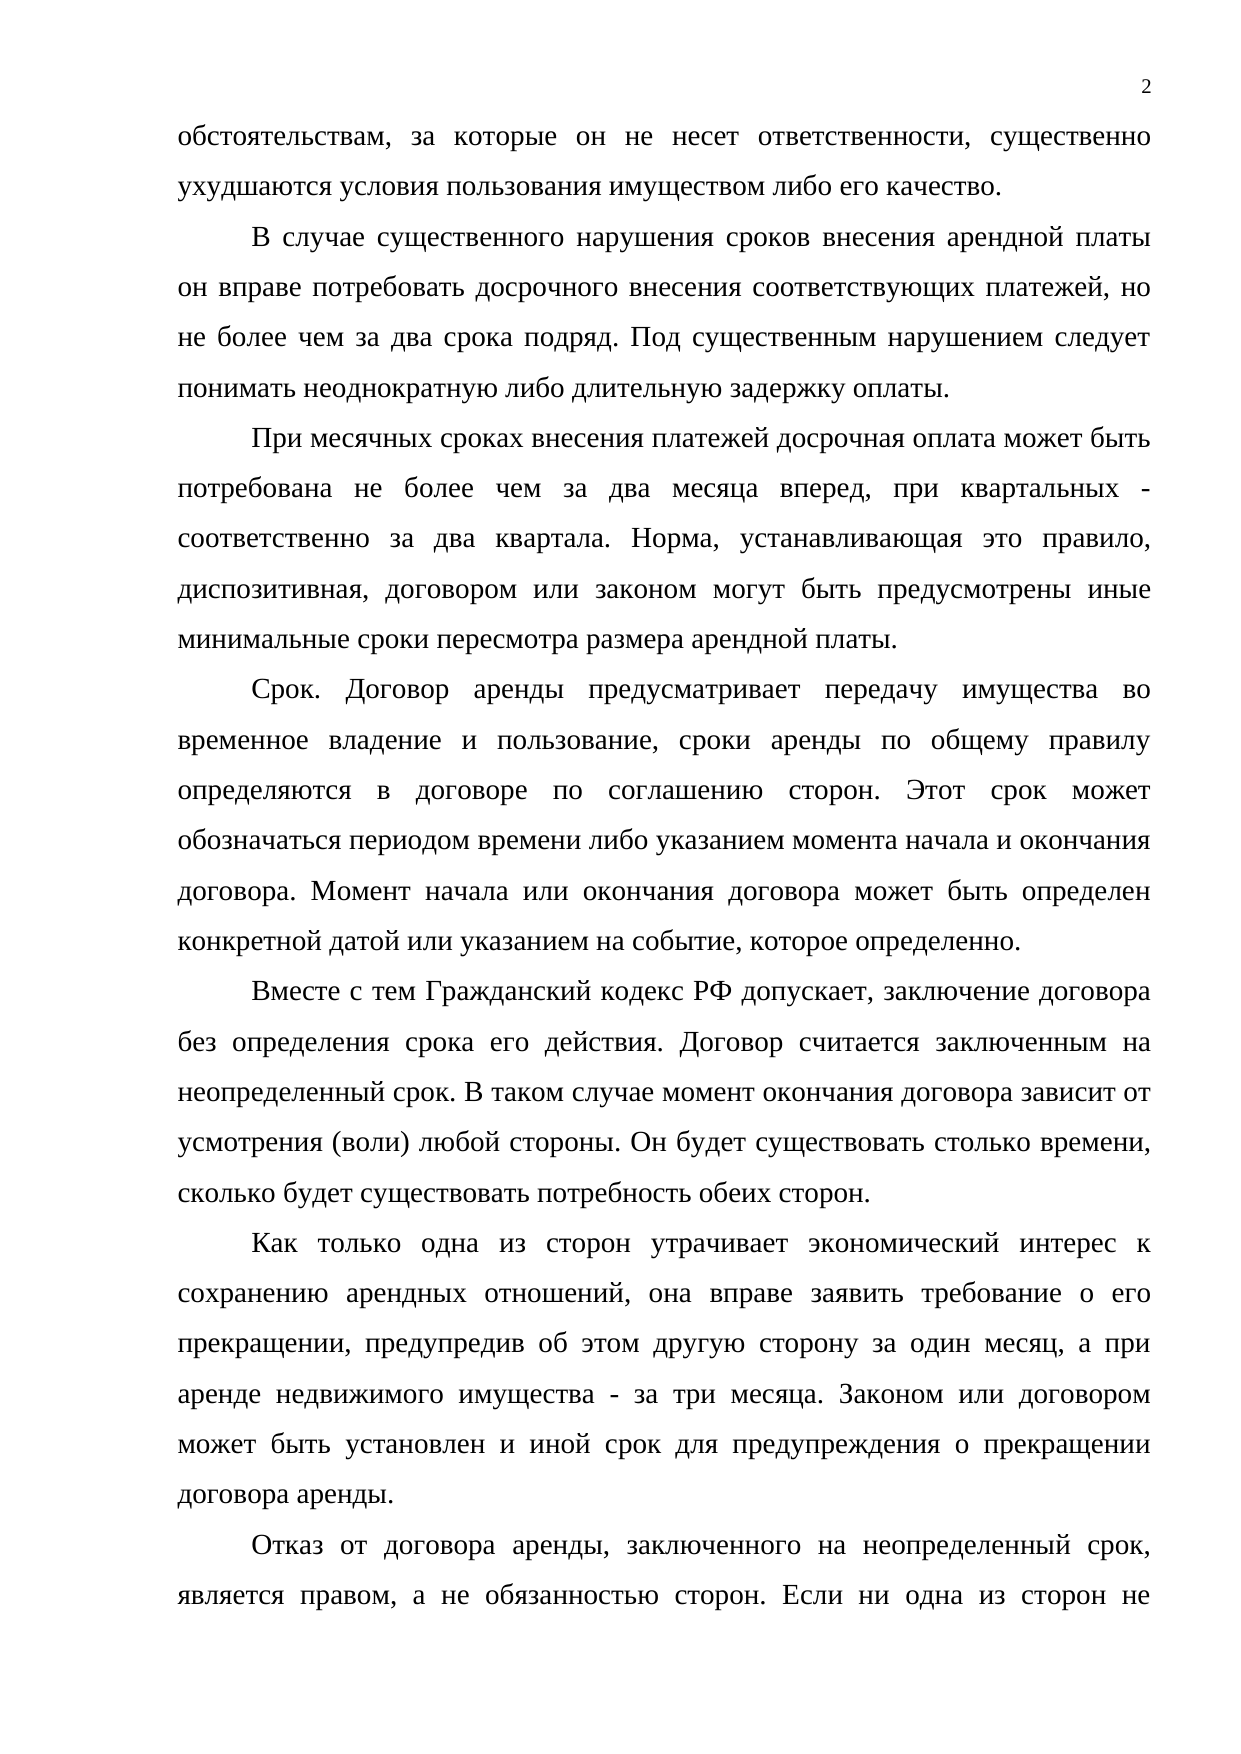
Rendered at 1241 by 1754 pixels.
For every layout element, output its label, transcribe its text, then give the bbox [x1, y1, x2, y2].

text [177, 118, 1152, 202]
text Вместе с тем Гражданский кодекс РФ допускает, заключение договора без определения срока его действия. Договор считается заключенным на неопределенный срок. В таком случае момент окончания договора зависит от усмотрения (воли) любой стороны. Он будет существовать столько времени, сколько будет существовать потребность обеих сторон. [177, 973, 1152, 1208]
text В случае существенного нарушения сроков внесения арендной платы он вправе потребовать досрочного внесения соответствующих платежей, но не более чем за два срока подряд. Под существенным нарушением следует понимать неоднократную либо длительную задержку оплаты. [177, 219, 1152, 403]
text При месячных сроках внесения платежей досрочная оплата может быть потребована не более чем за два месяца вперед, при квартальных -соответственно за два квартала. Норма, устанавливающая это правило, диспозитивная, договором или законом могут быть предусмотрены иные минимальные сроки пересмотра размера арендной платы. [177, 420, 1152, 655]
text Срок. Договор аренды предусматривает передачу имущества во временное владение и пользование, сроки аренды по общему правилу определяются в договоре по соглашению сторон. Этот срок может обозначаться периодом времени либо указанием момента начала и окончания договора. Момент начала или окончания договора может быть определен конкретной датой или указанием на событие, которое определенно. [177, 672, 1152, 957]
text Как только одна из сторон утрачивает экономический интерес к сохранению арендных отношений, она вправе заявить требование о его прекращении, предупредив об этом другую сторону за один месяц, а при аренде недвижимого имущества - за три месяца. Законом или договором может быть установлен и иной срок для предупреждения о прекращении договора аренды. [177, 1225, 1152, 1510]
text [177, 1527, 1152, 1611]
